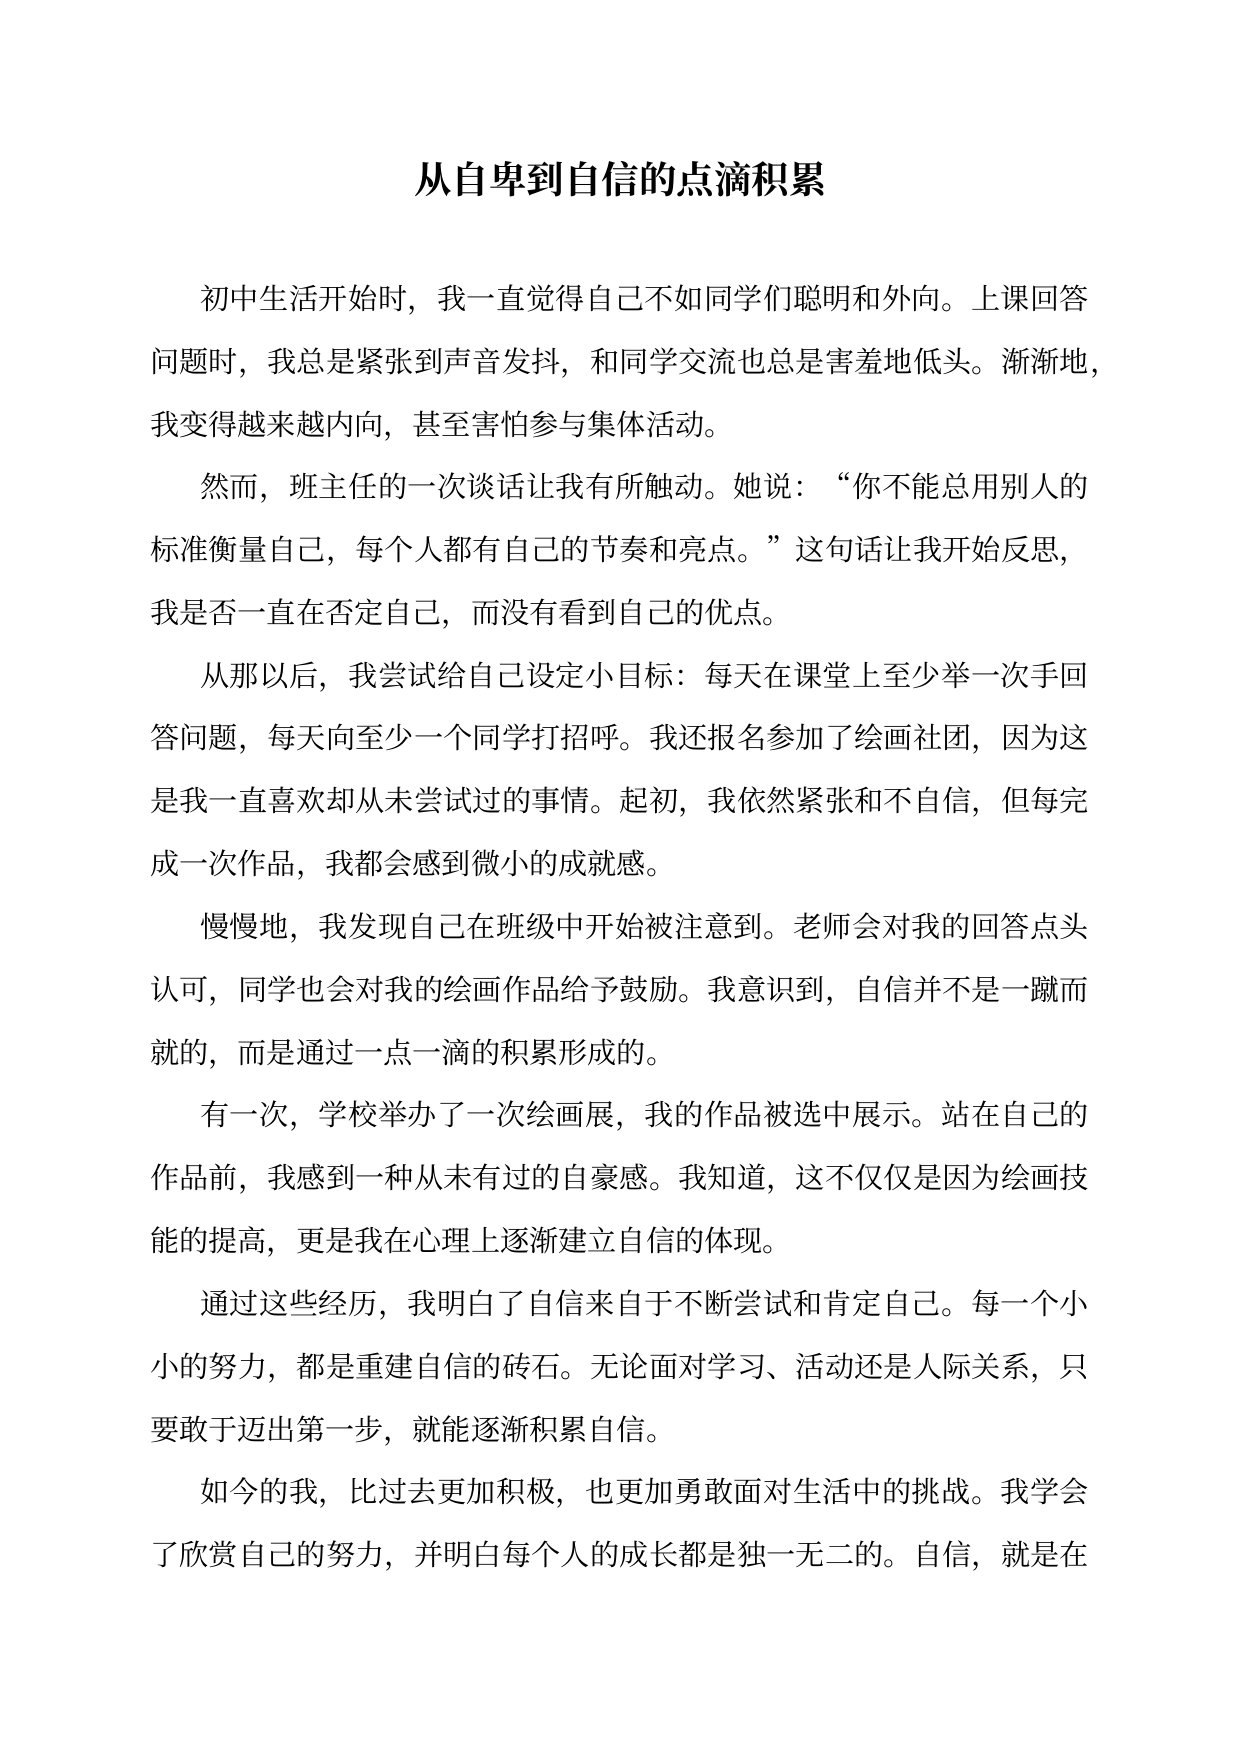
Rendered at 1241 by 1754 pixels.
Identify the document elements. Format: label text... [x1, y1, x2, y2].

text 从那以后，我尝试给自己设定小目标：每天在课堂上至少举一次手回答问题，每天向至少一个同学打招呼。我还报名参加了绘画社团，因为这是我一直喜欢却从未尝试过的事情。起初，我依然紧张和不自信，但每完成一次作品，我都会感到微小的成就感。 [150, 653, 1090, 883]
text 然而，班主任的一次谈话让我有所触动。她说：“你不能总用别人的标准衡量自己，每个人都有自己的节奏和亮点。”这句话让我开始反思，我是否一直在否定自己，而没有看到自己的优点。 [150, 464, 1090, 632]
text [150, 1469, 1090, 1574]
subtitle 从自卑到自信的点滴积累 [150, 150, 1090, 204]
text 通过这些经历，我明白了自信来自于不断尝试和肯定自己。每一个小小的努力，都是重建自信的砖石。无论面对学习、活动还是人际关系，只要敢于迈出第一步，就能逐渐积累自信。 [150, 1281, 1090, 1448]
text 有一次，学校举办了一次绘画展，我的作品被选中展示。站在自己的作品前，我感到一种从未有过的自豪感。我知道，这不仅仅是因为绘画技能的提高，更是我在心理上逐渐建立自信的体现。 [150, 1092, 1090, 1260]
text 慢慢地，我发现自己在班级中开始被注意到。老师会对我的回答点头认可，同学也会对我的绘画作品给予鼓励。我意识到，自信并不是一蹴而就的，而是通过一点一滴的积累形成的。 [150, 904, 1090, 1071]
text 初中生活开始时，我一直觉得自己不如同学们聪明和外向。上课回答问题时，我总是紧张到声音发抖，和同学交流也总是害羞地低头。渐渐地，我变得越来越内向，甚至害怕参与集体活动。 [150, 276, 1090, 443]
